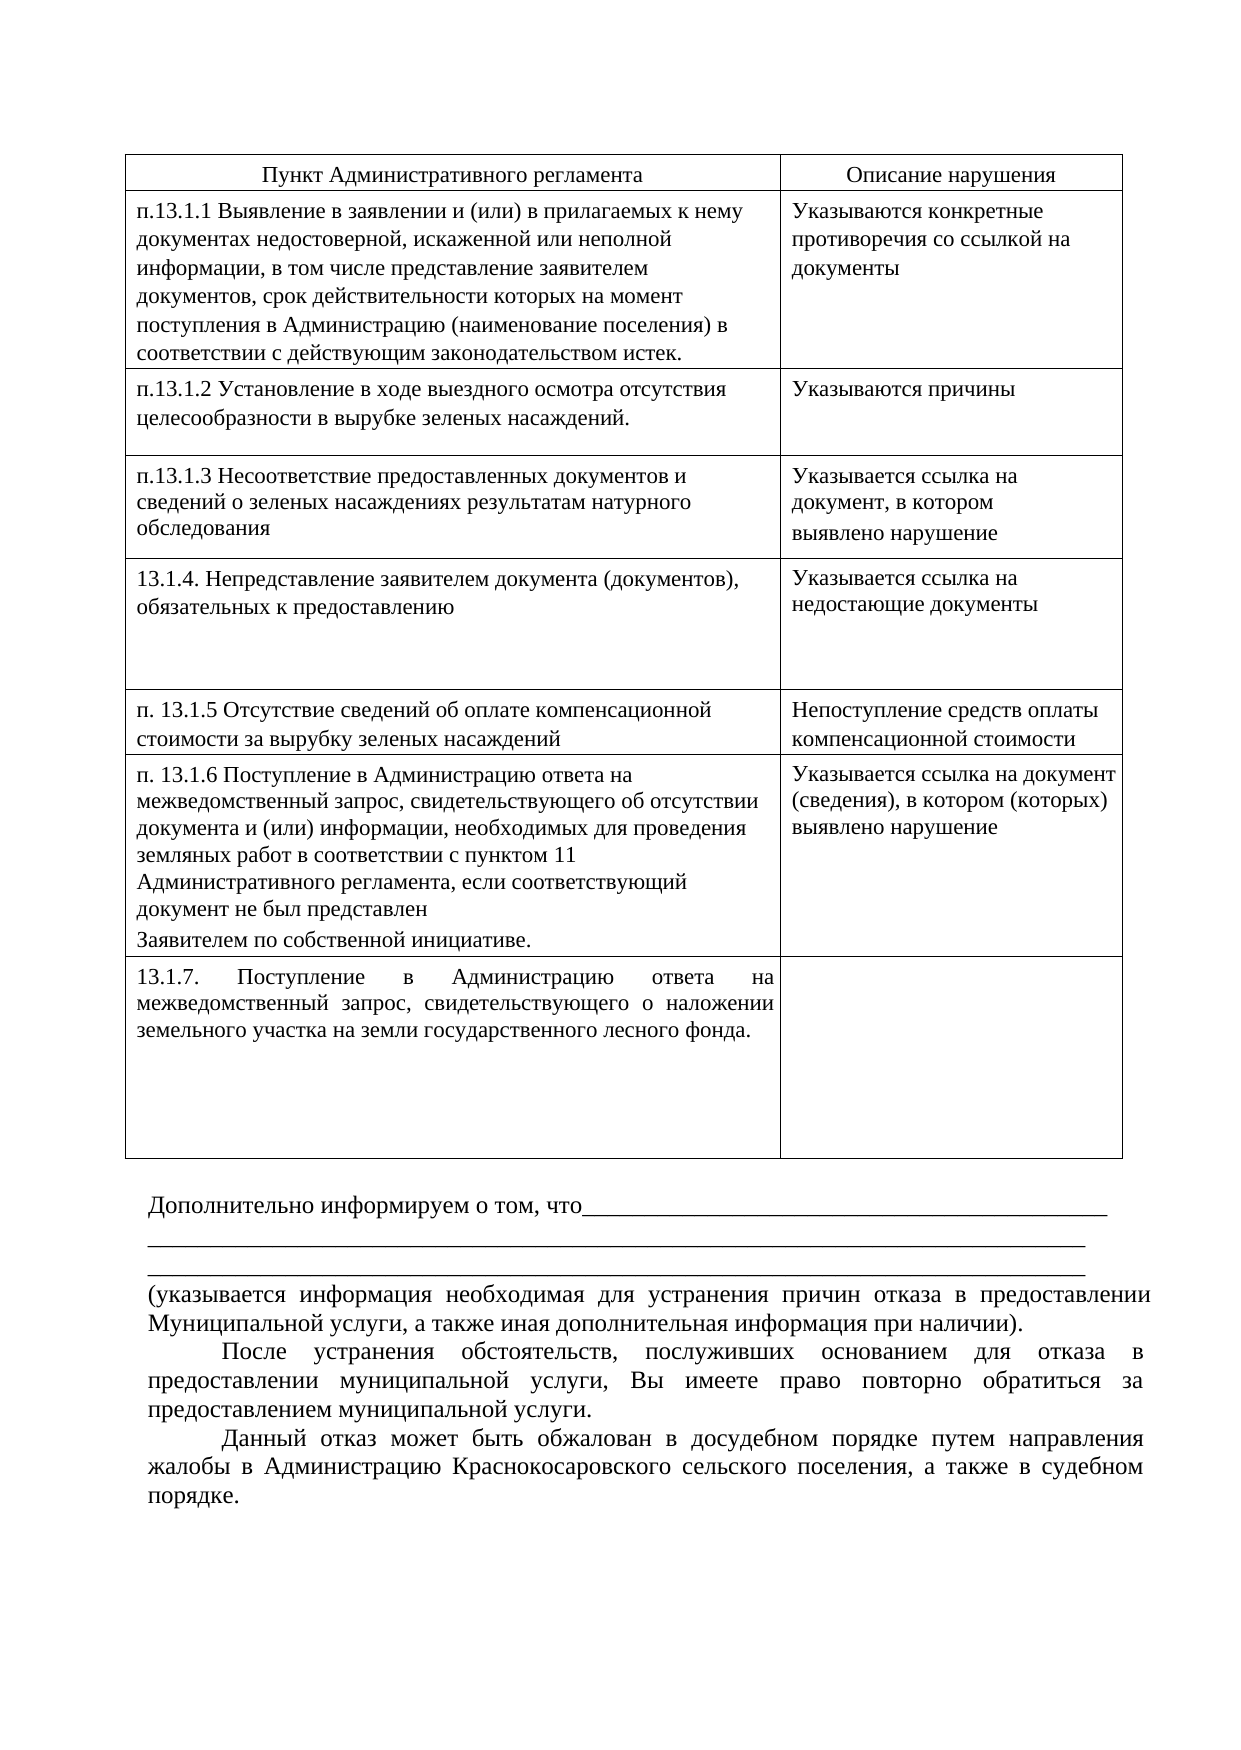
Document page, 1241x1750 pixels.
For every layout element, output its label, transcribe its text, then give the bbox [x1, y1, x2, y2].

text Дополнительно информируем о том, что__________________________________________ [148, 1190, 1152, 1219]
text Данный отказ может быть обжалован в досудебном порядке путем направления жалобы в Администрацию Краснокосаровского сельского поселения, а также в судебном порядке. [148, 1423, 1145, 1509]
table_cell Указывается ссылка на документ (сведения), в котором (которых) выявлено нарушение [781, 755, 1122, 956]
table_cell Указываются причины [781, 369, 1122, 455]
text (указывается информация необходимая для устранения причин отказа в предоставлении Муниципальной услуги, а также иная дополнительная информация при наличии). [148, 1279, 1152, 1336]
text ___________________________________________________________________________ ___________________________________________________________________________ [148, 1221, 1093, 1279]
table_cell п.13.1.3 Несоответствие предоставленных документов и сведений о зеленых насаждениях результатам натурного обследования [126, 456, 780, 557]
table_cell Непоступление средств оплаты компенсационной стоимости [781, 690, 1122, 753]
table_cell п.13.1.1 Выявление в заявлении и (или) в прилагаемых к нему документах недостоверной, искаженной или неполной информации, в том числе представление заявителем документов, срок действительности которых на момент поступления в Администрацию (наименование поселения) в соответствии с действующим законодательством истек. [126, 191, 780, 368]
table_cell 13.1.4. Непредставление заявителем документа (документов), обязательных к предоставлению [126, 559, 780, 689]
table_cell Указывается ссылка на недостающие документы [781, 559, 1122, 689]
table_cell Указываются конкретные противоречия со ссылкой на документы [781, 191, 1122, 368]
table_header Пункт Административного регламента [126, 155, 780, 190]
table_cell [781, 957, 1122, 1158]
table_cell 13.1.7. Поступление в Администрацию ответа на межведомственный запрос, свидетельствующего о наложении земельного участка на земли государственного лесного фонда. [126, 957, 780, 1158]
text После устранения обстоятельств, послуживших основанием для отказа в предоставлении муниципальной услуги, Вы имеете право повторно обратиться за предоставлением муниципальной услуги. [148, 1336, 1145, 1423]
table_cell п.13.1.2 Установление в ходе выездного осмотра отсутствия целесообразности в вырубке зеленых насаждений. [126, 369, 780, 455]
table_cell Указывается ссылка на документ, в котором выявлено нарушение [781, 456, 1122, 557]
table_header Описание нарушения [781, 155, 1122, 190]
table_cell п. 13.1.5 Отсутствие сведений об оплате компенсационной стоимости за вырубку зеленых насаждений [126, 690, 780, 753]
table_cell п. 13.1.6 Поступление в Администрацию ответа на межведомственный запрос, свидетельствующего об отсутствии документа и (или) информации, необходимых для проведения земляных работ в соответствии с пунктом 11 Административного регламента, если соответствующий документ не был представлен Заявителем по собственной инициативе. [126, 755, 780, 956]
